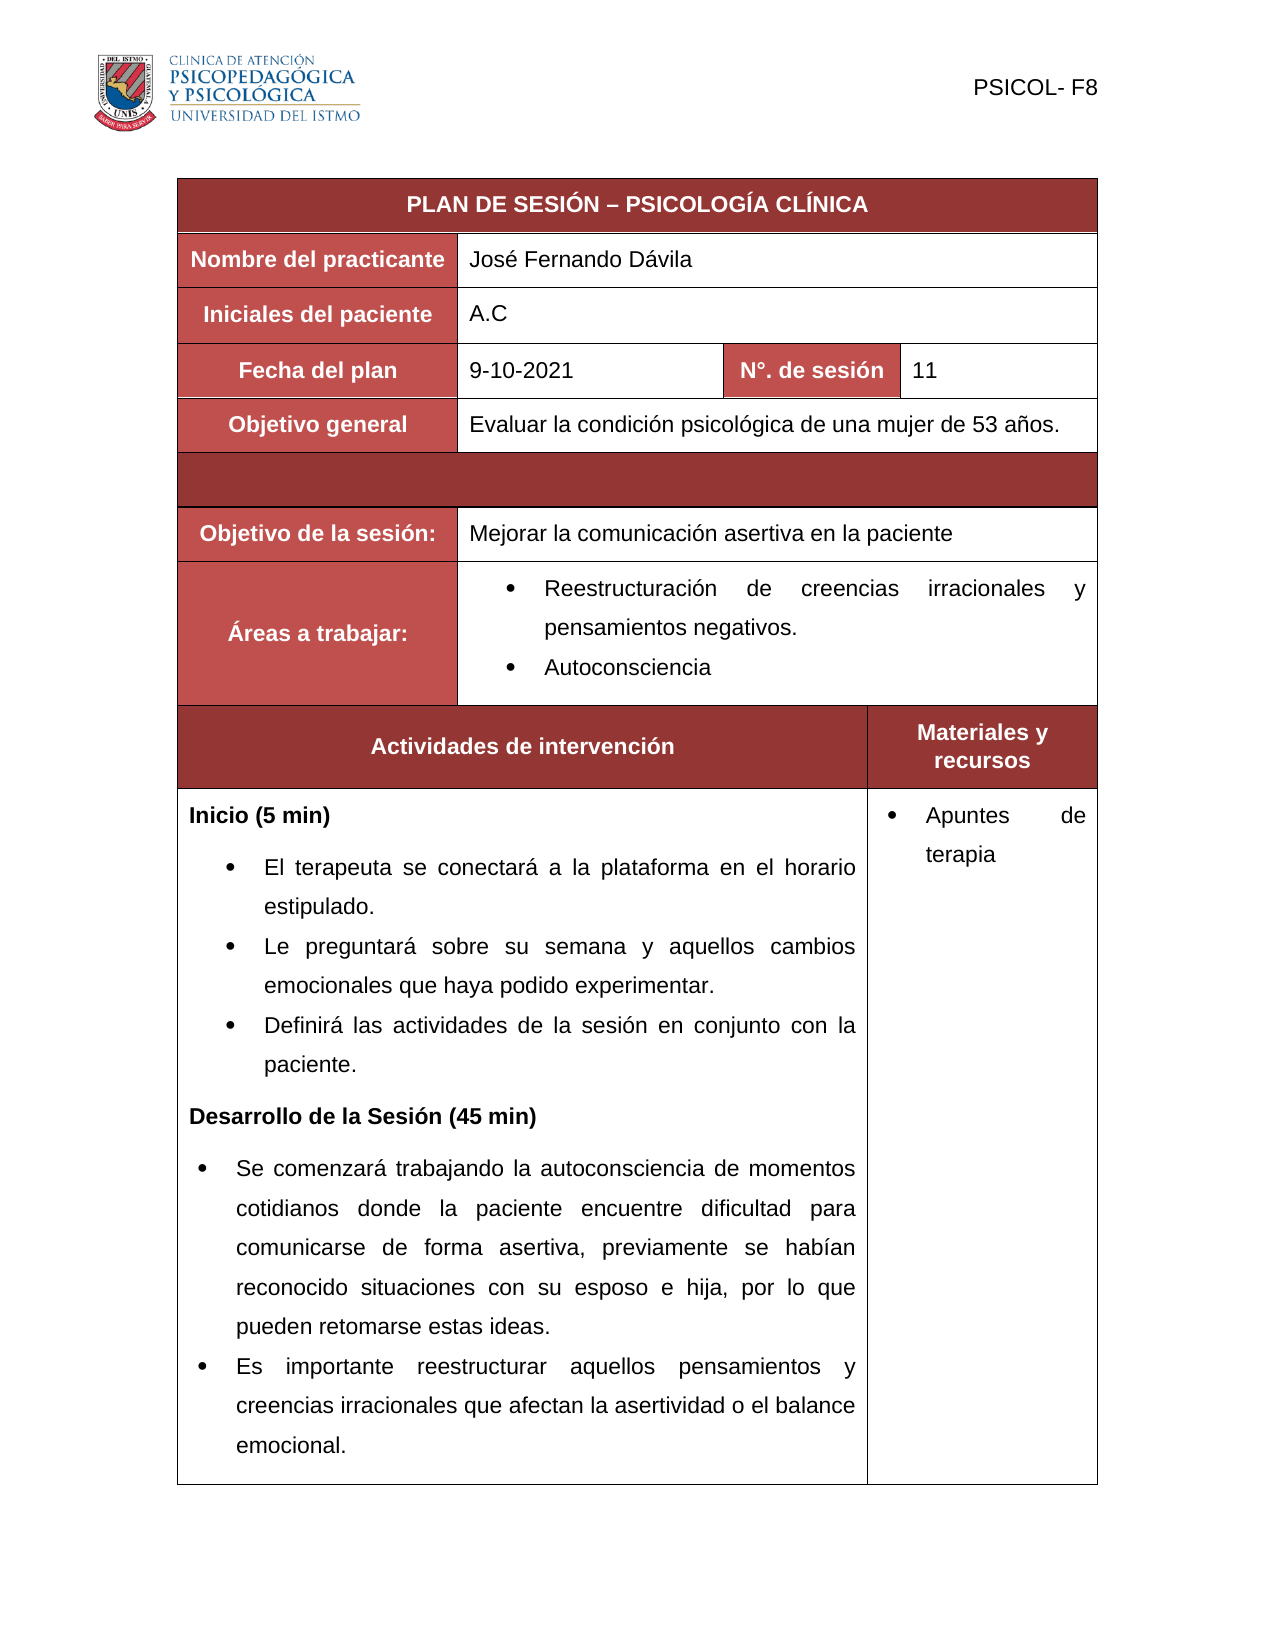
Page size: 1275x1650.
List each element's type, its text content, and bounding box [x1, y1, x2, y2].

table_cell Fecha del plan [178, 344, 457, 397]
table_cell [178, 789, 867, 1483]
table_header PLAN DE SESIÓN – PSICOLOGÍA CLÍNICA [178, 179, 1097, 232]
table_cell Iniciales del paciente [178, 288, 457, 343]
table_cell Áreas a trabajar: [178, 562, 457, 705]
table_cell José Fernando Dávila [458, 234, 1097, 287]
table_cell 11 [901, 344, 1097, 397]
table_cell [178, 453, 1097, 506]
table_cell Actividades de intervención [178, 706, 867, 788]
table_cell 9-10-2021 [458, 344, 723, 397]
table_cell N°. de sesión [724, 344, 900, 397]
table_cell Apuntes de terapia [868, 789, 1097, 1483]
table_cell Evaluar la condición psicológica de una mujer de 53 años. [458, 399, 1097, 452]
table_cell Nombre del practicante [178, 234, 457, 287]
table_cell A.C [458, 288, 1097, 343]
picture [42, 25, 422, 166]
table_cell Materiales y recursos [868, 706, 1097, 788]
table_cell Reestructuración de creencias irracionales y pensamientos negativos. Autoconsciencia [458, 562, 1097, 705]
table_cell Mejorar la comunicación asertiva en la paciente [458, 508, 1097, 561]
table_cell Objetivo de la sesión: [178, 508, 457, 561]
table_cell Objetivo general [178, 399, 457, 452]
